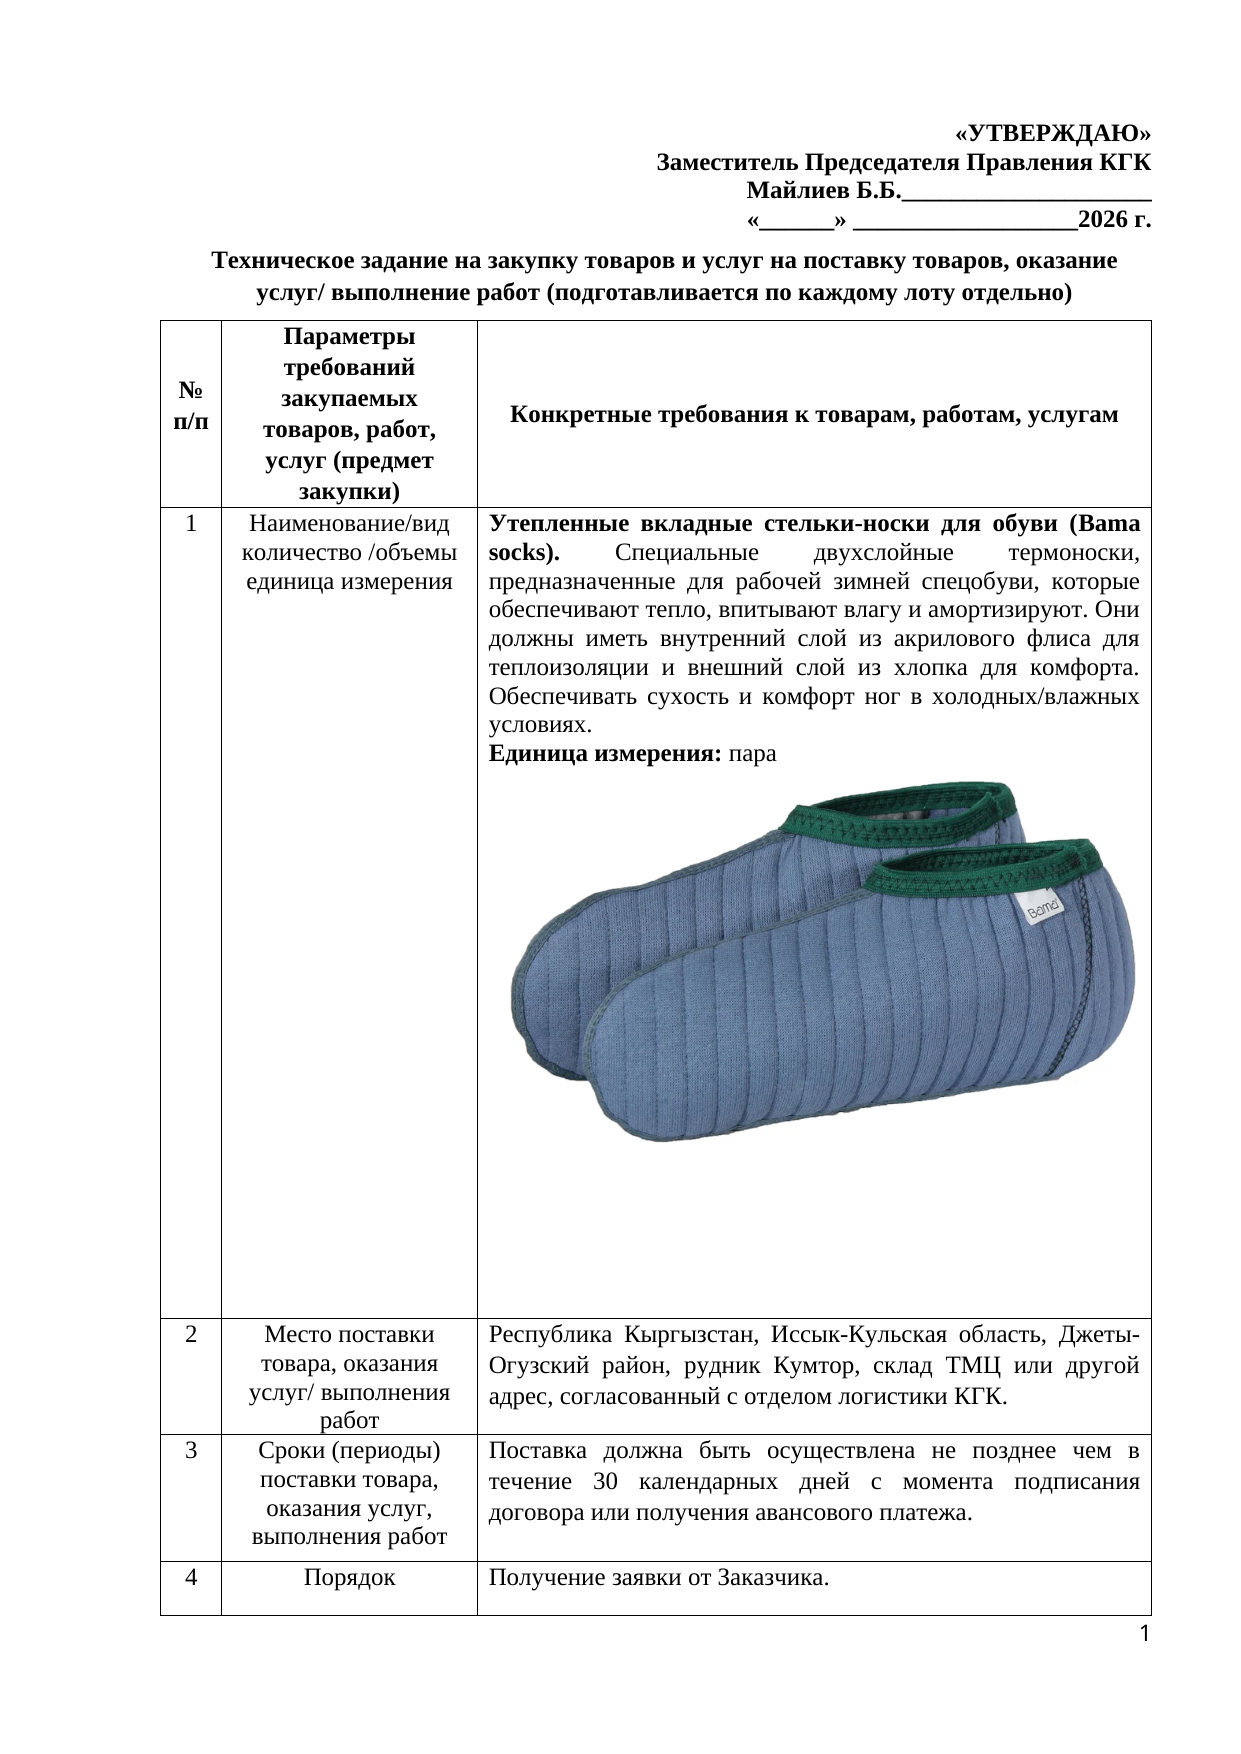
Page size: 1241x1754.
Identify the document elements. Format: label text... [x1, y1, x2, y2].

table_cell Утепленные вкладные стельки-носки для обуви (Bama socks). Специальные двухслойные термоноски, предназначенные для рабочей зимней спецобуви, которые обеспечивают тепло, впитывают влагу и амортизируют. Они должны иметь внутренний слой из акрилового флиса для теплоизоляции и внешний слой из хлопка для комфорта. Обеспечивать сухость и комфорт ног в холодных/влажных условиях. Единица измерения: пара [478, 508, 1151, 1318]
table_cell 2 [161, 1319, 221, 1434]
table_header Конкретные требования к товарам, работам, услугам [478, 321, 1151, 507]
table_cell Республика Кыргызстан, Иссык-Кульская область, Джеты-Огузский район, рудник Кумтор, склад ТМЦ или другой адрес, согласованный с отделом логистики КГК. [478, 1319, 1151, 1434]
table_cell 1 [161, 508, 221, 1318]
text Заместитель Председателя Правления КГК [177, 147, 1152, 176]
text «______» __________________2026 г. [177, 204, 1152, 233]
table_header Параметры требований закупаемых товаров, работ, услуг (предмет закупки) [222, 321, 477, 507]
text Техническое задание на закупку товаров и услуг на поставку товаров, оказание услуг/ выполнение работ (подготавливается по каждому лоту отдельно) [177, 246, 1152, 305]
table_cell 4 [161, 1562, 221, 1615]
table_cell Поставка должна быть осуществлена не позднее чем в течение 30 календарных дней с момента подписания договора или получения авансового платежа. [478, 1435, 1151, 1561]
text «УТВЕРЖДАЮ» [177, 118, 1152, 147]
table_cell Наименование/вид количество /объемы единица измерения [222, 508, 477, 1318]
text Майлиев Б.Б.____________________ [177, 176, 1152, 204]
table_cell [222, 1562, 477, 1615]
table_cell Место поставки товара, оказания услуг/ выполнения работ [222, 1319, 477, 1434]
table_header № п/п [161, 321, 221, 507]
table_cell 3 [161, 1435, 221, 1561]
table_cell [478, 1562, 1151, 1615]
picture [488, 767, 1141, 1146]
table_cell Сроки (периоды) поставки товара, оказания услуг, выполнения работ [222, 1435, 477, 1561]
